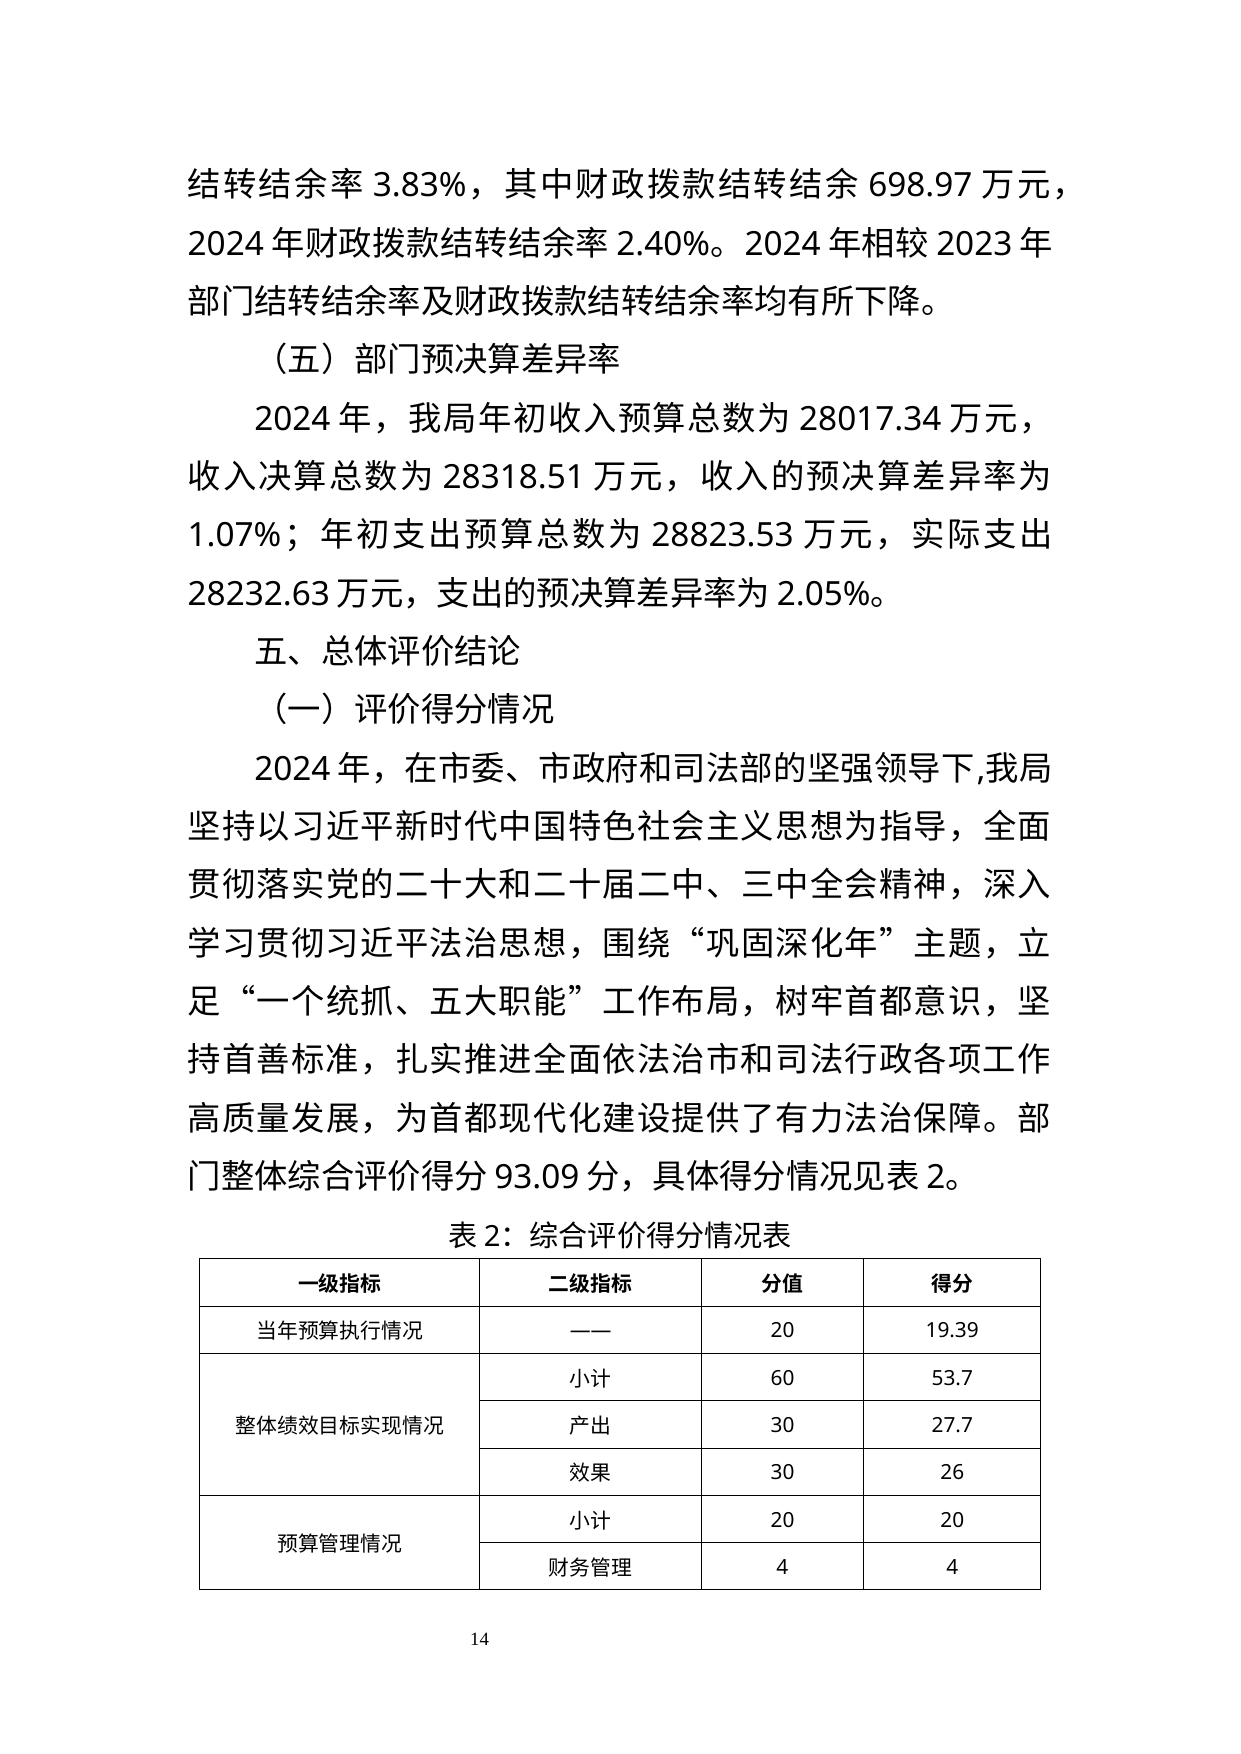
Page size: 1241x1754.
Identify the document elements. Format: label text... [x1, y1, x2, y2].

table_cell 53.7 [864, 1354, 1040, 1400]
table_cell 产出 [480, 1401, 701, 1447]
table_header 二级指标 [480, 1259, 701, 1306]
table_cell 小计 [480, 1354, 701, 1400]
table_cell 小计 [480, 1496, 701, 1542]
table_cell 预算管理情况 [200, 1496, 479, 1589]
table_cell 19.39 [864, 1307, 1040, 1353]
table_cell 60 [702, 1354, 863, 1400]
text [187, 150, 1053, 325]
table_cell —— [480, 1307, 701, 1353]
table_header 分值 [702, 1259, 863, 1306]
table_cell 27.7 [864, 1401, 1040, 1447]
table_cell 4 [864, 1543, 1040, 1589]
table_cell 20 [702, 1307, 863, 1353]
table_header 得分 [864, 1259, 1040, 1306]
table_cell 30 [702, 1449, 863, 1495]
table_cell 财务管理 [480, 1543, 701, 1589]
text （一）评价得分情况 [187, 675, 1053, 733]
text 2024年，在市委、市政府和司法部的坚强领导下,我局坚持以习近平新时代中国特色社会主义思想为指导，全面贯彻落实党的二十大和二十届二中、三中全会精神，深入学习贯彻习近平法治思想，围绕“巩固深化年”主题，立足“一个统抓、五大职能”工作布局，树牢首都意识，坚持首善标准，扎实推进全面依法治市和司法行政各项工作高质量发展，为首都现代化建设提供了有力法治保障。部门整体综合评价得分93.09分，具体得分情况见表2。 [187, 733, 1053, 1200]
table_header 一级指标 [200, 1259, 479, 1306]
table_cell 效果 [480, 1449, 701, 1495]
table_cell 当年预算执行情况 [200, 1307, 479, 1353]
table_cell 20 [702, 1496, 863, 1542]
table_cell 30 [702, 1401, 863, 1447]
text 表2：综合评价得分情况表 [187, 1200, 1053, 1258]
text （五）部门预决算差异率 [187, 325, 1053, 383]
table_cell 20 [864, 1496, 1040, 1542]
table_cell 整体绩效目标实现情况 [200, 1354, 479, 1495]
text 2024年，我局年初收入预算总数为28017.34万元，收入决算总数为28318.51万元，收入的预决算差异率为1.07%；年初支出预算总数为28823.53万元，实际支出28232.63万元，支出的预决算差异率为2.05%。 [187, 383, 1053, 617]
text 五、总体评价结论 [187, 617, 1053, 675]
table_cell 4 [702, 1543, 863, 1589]
table_cell 26 [864, 1449, 1040, 1495]
